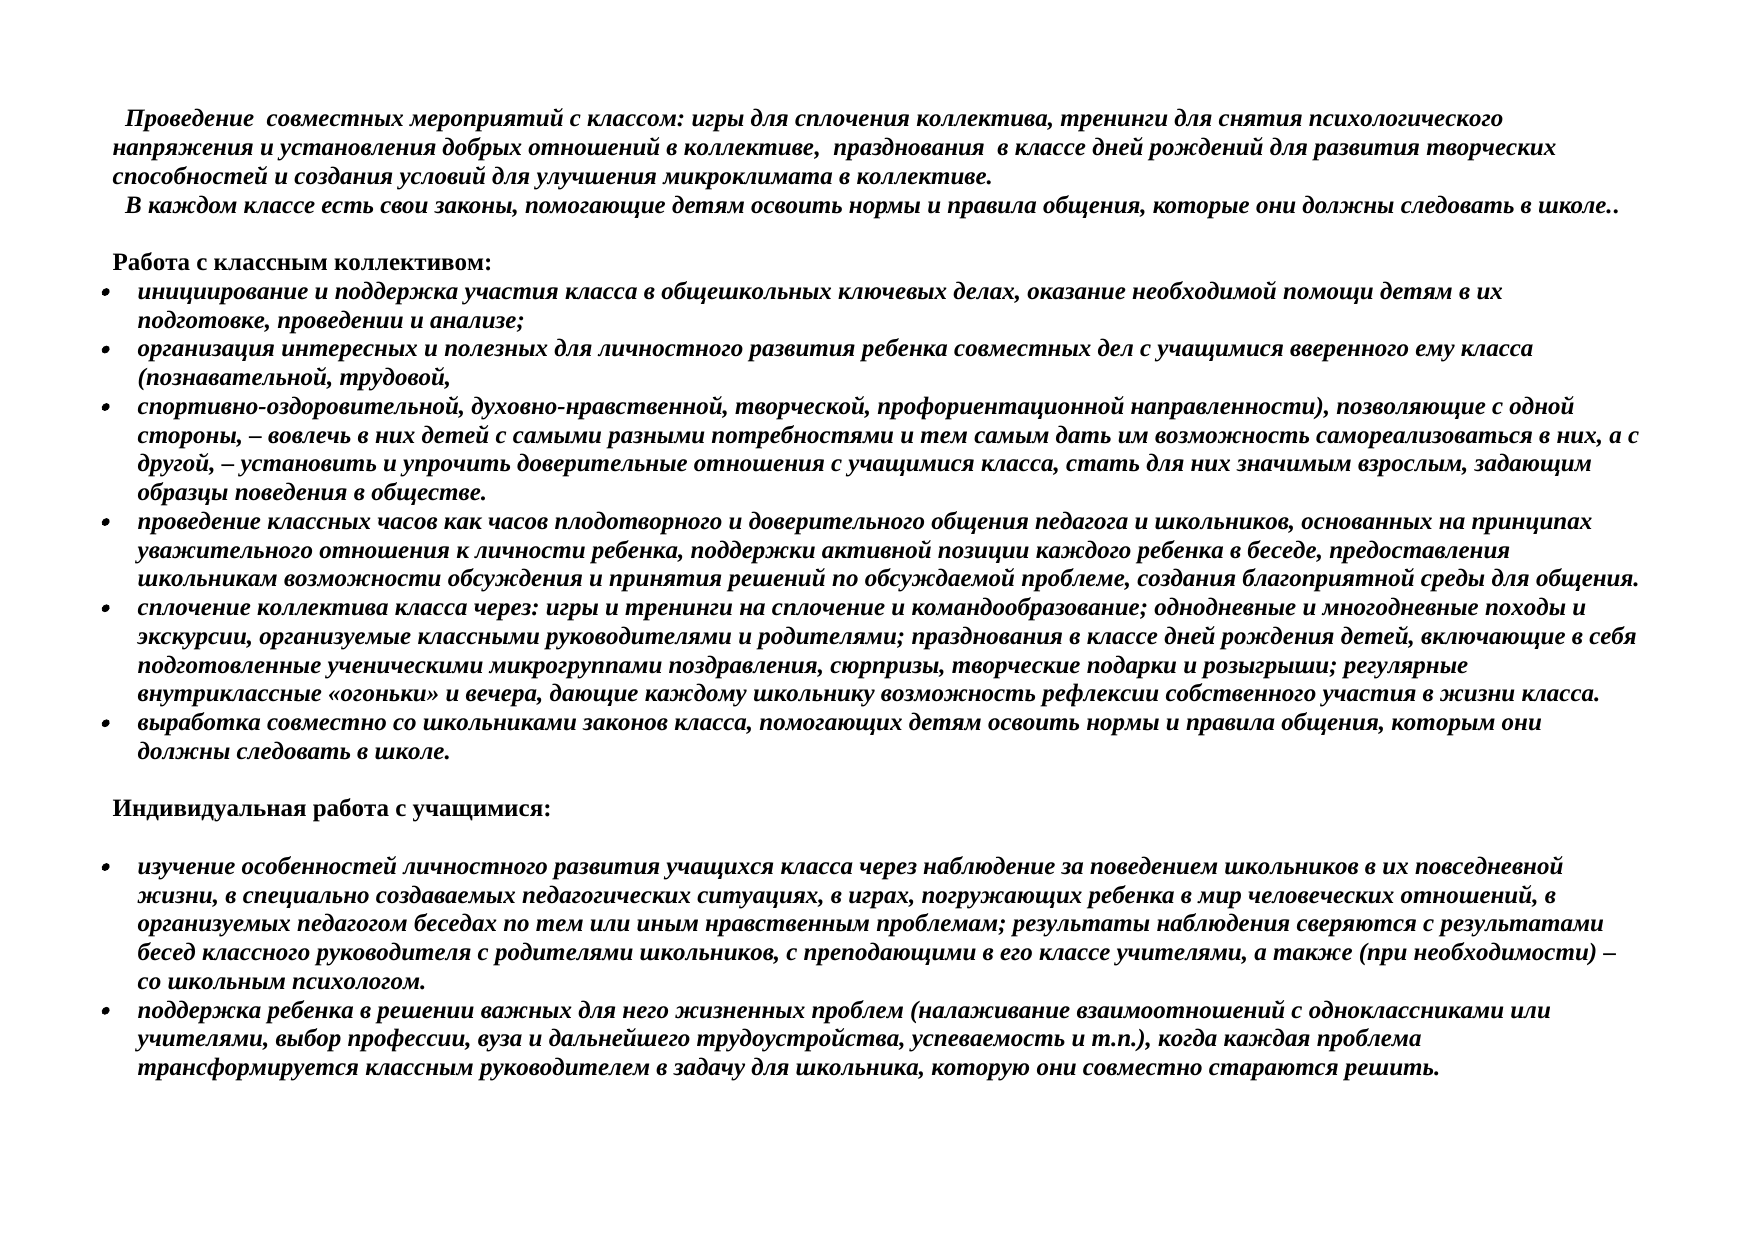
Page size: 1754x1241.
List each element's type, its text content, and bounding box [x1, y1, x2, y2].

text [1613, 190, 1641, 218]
list поддержка ребенка в решении важных для него жизненных проблем (налаживание взаимоотношений с одноклассниками или учителями, выбор профессии, вуза и дальнейшего трудоустройства, успеваемость и т.п.), когда каждая проблема трансформируется классным руководителем в задачу для школьника, которую они совместно стараются решить. [100, 995, 1641, 1081]
subtitle Проведение совместных мероприятий с классом: игры для сплочения коллектива, тренинги для снятия психологического напряжения и установления добрых отношений в коллективе, празднования в классе дней рождений для развития творческих способностей и создания условий для улучшения микроклимата в коллективе. [112, 103, 1641, 190]
list организация интересных и полезных для личностного развития ребенка совместных дел с учащимися вверенного ему класса (познавательной, трудовой, [100, 333, 1641, 391]
list сплочение коллектива класса через: игры и тренинги на сплочение и командообразование; однодневные и многодневные походы и экскурсии, организуемые классными руководителями и родителями; празднования в классе дней рождения детей, включающие в себя подготовленные ученическими микрогруппами поздравления, сюрпризы, творческие подарки и розыгрыши; регулярные внутриклассные «огоньки» и вечера, дающие каждому школьнику возможность рефлексии собственного участия в жизни класса. [100, 592, 1641, 707]
list изучение особенностей личностного развития учащихся класса через наблюдение за поведением школьников в их повседневной жизни, в специально создаваемых педагогических ситуациях, в играх, погружающих ребенка в мир человеческих отношений, в организуемых педагогом беседах по тем или иным нравственным проблемам; результаты наблюдения сверяются с результатами бесед классного руководителя с родителями школьников, с преподающими в его классе учителями, а также (при необходимости) – со школьным психологом. [100, 851, 1641, 995]
text Индивидуальная работа с учащимися: [112, 793, 1641, 822]
list выработка совместно со школьниками законов класса, помогающих детям освоить нормы и правила общения, которым они должны следовать в школе. [100, 707, 1641, 765]
list инициирование и поддержка участия класса в общешкольных ключевых делах, оказание необходимой помощи детям в их подготовке, проведении и анализе; [100, 276, 1641, 333]
text Работа с классным коллективом: [112, 247, 1641, 276]
list спортивно-оздоровительной, духовно-нравственной, творческой, профориентационной направленности), позволяющие с одной стороны, – вовлечь в них детей с самыми разными потребностями и тем самым дать им возможность самореализоваться в них, а с другой, – установить и упрочить доверительные отношения с учащимися класса, стать для них значимым взрослым, задающим образцы поведения в обществе. [100, 391, 1641, 506]
list проведение классных часов как часов плодотворного и доверительного общения педагога и школьников, основанных на принципах уважительного отношения к личности ребенка, поддержки активной позиции каждого ребенка в беседе, предоставления школьникам возможности обсуждения и принятия решений по обсуждаемой проблеме, создания благоприятной среды для общения. [100, 506, 1641, 592]
